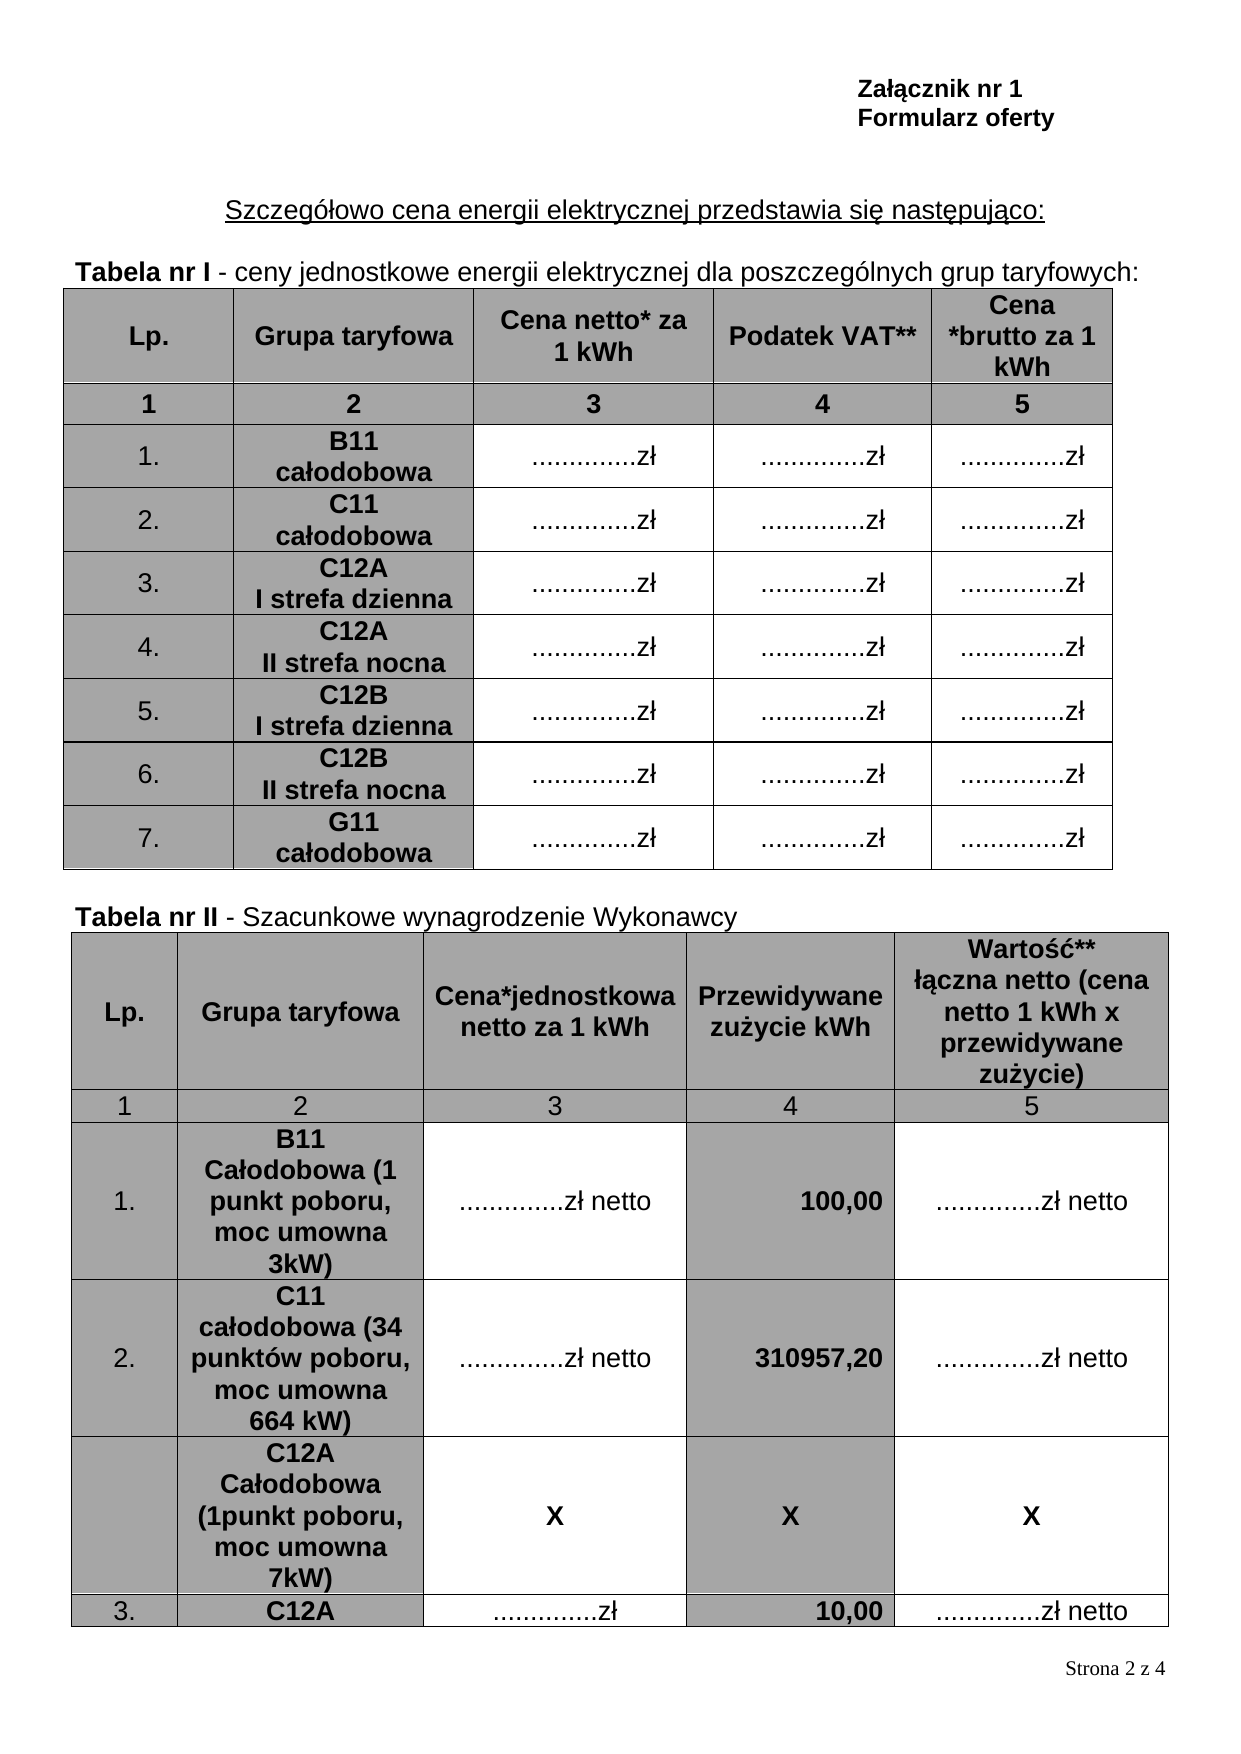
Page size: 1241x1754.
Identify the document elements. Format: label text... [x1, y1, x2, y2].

table_cell ..............zł [474, 679, 713, 741]
table_cell 2 [178, 1090, 423, 1122]
table_cell B11 całodobowa [234, 425, 473, 487]
table_cell ..............zł [474, 615, 713, 678]
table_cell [895, 1595, 1168, 1626]
table_cell 100,00 [687, 1123, 894, 1279]
table_cell ..............zł netto [424, 1280, 686, 1436]
table_cell 3. [64, 552, 233, 614]
table_cell 1. [64, 425, 233, 487]
table_cell ..............zł [932, 425, 1112, 487]
table_header Podatek VAT** [714, 289, 931, 382]
table_header Cena *brutto za 1 kWh [932, 289, 1112, 382]
table_cell ..............zł [474, 488, 713, 551]
table_cell ..............zł [714, 552, 931, 614]
text Tabela nr I - ceny jednostkowe energii elektrycznej dla poszczególnych grup taryfowych: [75, 256, 1165, 288]
table_cell 4. [64, 615, 233, 678]
table_header Lp. [72, 933, 177, 1089]
table_cell ..............zł [474, 806, 713, 868]
table_cell G11 całodobowa [234, 806, 473, 868]
table_cell ..............zł [714, 425, 931, 487]
table_cell 5 [932, 384, 1112, 424]
table_cell ..............zł [932, 488, 1112, 551]
table_cell C12B II strefa nocna [234, 743, 473, 805]
table_cell ..............zł [932, 679, 1112, 741]
table_cell [72, 1437, 177, 1593]
table_cell 6. [64, 743, 233, 805]
table_cell 3 [474, 384, 713, 424]
table_cell 1 [64, 384, 233, 424]
table_cell ..............zł [474, 425, 713, 487]
text Szczegółowo cena energii elektrycznej przedstawia się następująco: [104, 194, 1165, 225]
table_cell ..............zł netto [895, 1123, 1168, 1279]
table_cell 2. [72, 1280, 177, 1436]
table_cell ..............zł [714, 679, 931, 741]
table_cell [178, 1595, 423, 1626]
table_cell ..............zł [714, 806, 931, 868]
table_header Cena*jednostkowa netto za 1 kWh [424, 933, 686, 1089]
table_cell 4 [714, 384, 931, 424]
table_cell ..............zł netto [895, 1280, 1168, 1436]
table_cell ..............zł [714, 743, 931, 805]
table_header Przewidywane zużycie kWh [687, 933, 894, 1089]
table_cell 5. [64, 679, 233, 741]
table_cell X [895, 1437, 1168, 1593]
table_header Lp. [64, 289, 233, 382]
table_cell 4 [687, 1090, 894, 1122]
table_cell 3 [424, 1090, 686, 1122]
table_header Cena netto* za 1 kWh [474, 289, 713, 382]
table_cell ..............zł [932, 743, 1112, 805]
table_cell ..............zł [714, 615, 931, 678]
table_cell 7. [64, 806, 233, 868]
table_cell X [424, 1437, 686, 1593]
table_cell 5 [895, 1090, 1168, 1122]
table_cell 2 [234, 384, 473, 424]
table_cell C12A I strefa dzienna [234, 552, 473, 614]
text Tabela nr II - Szacunkowe wynagrodzenie Wykonawcy [75, 901, 1165, 932]
table_cell X [687, 1437, 894, 1593]
table_cell ..............zł netto [424, 1123, 686, 1279]
table_cell ..............zł [714, 488, 931, 551]
table_cell ..............zł [932, 615, 1112, 678]
table_cell 310957,20 [687, 1280, 894, 1436]
table_cell ..............zł [474, 743, 713, 805]
table_cell 1. [72, 1123, 177, 1279]
table_header Wartość** łączna netto (cena netto 1 kWh x przewidywane zużycie) [895, 933, 1168, 1089]
table_cell 10,00 [687, 1595, 894, 1626]
table_cell ..............zł [932, 806, 1112, 868]
table_cell B11 Całodobowa (1 punkt poboru, moc umowna 3kW) [178, 1123, 423, 1279]
table_cell ..............zł [424, 1595, 686, 1626]
table_cell C11 całodobowa [234, 488, 473, 551]
table_cell 3. [72, 1595, 177, 1626]
table_cell 1 [72, 1090, 177, 1122]
table_cell C11 całodobowa (34 punktów poboru, moc umowna 664 kW) [178, 1280, 423, 1436]
table_cell C12B I strefa dzienna [234, 679, 473, 741]
table_cell 2. [64, 488, 233, 551]
table_cell ..............zł [474, 552, 713, 614]
table_header Grupa taryfowa [234, 289, 473, 382]
table_cell ..............zł [932, 552, 1112, 614]
table_cell C12A Całodobowa (1punkt poboru, moc umowna 7kW) [178, 1437, 423, 1593]
table_header Grupa taryfowa [178, 933, 423, 1089]
table_cell C12A II strefa nocna [234, 615, 473, 678]
